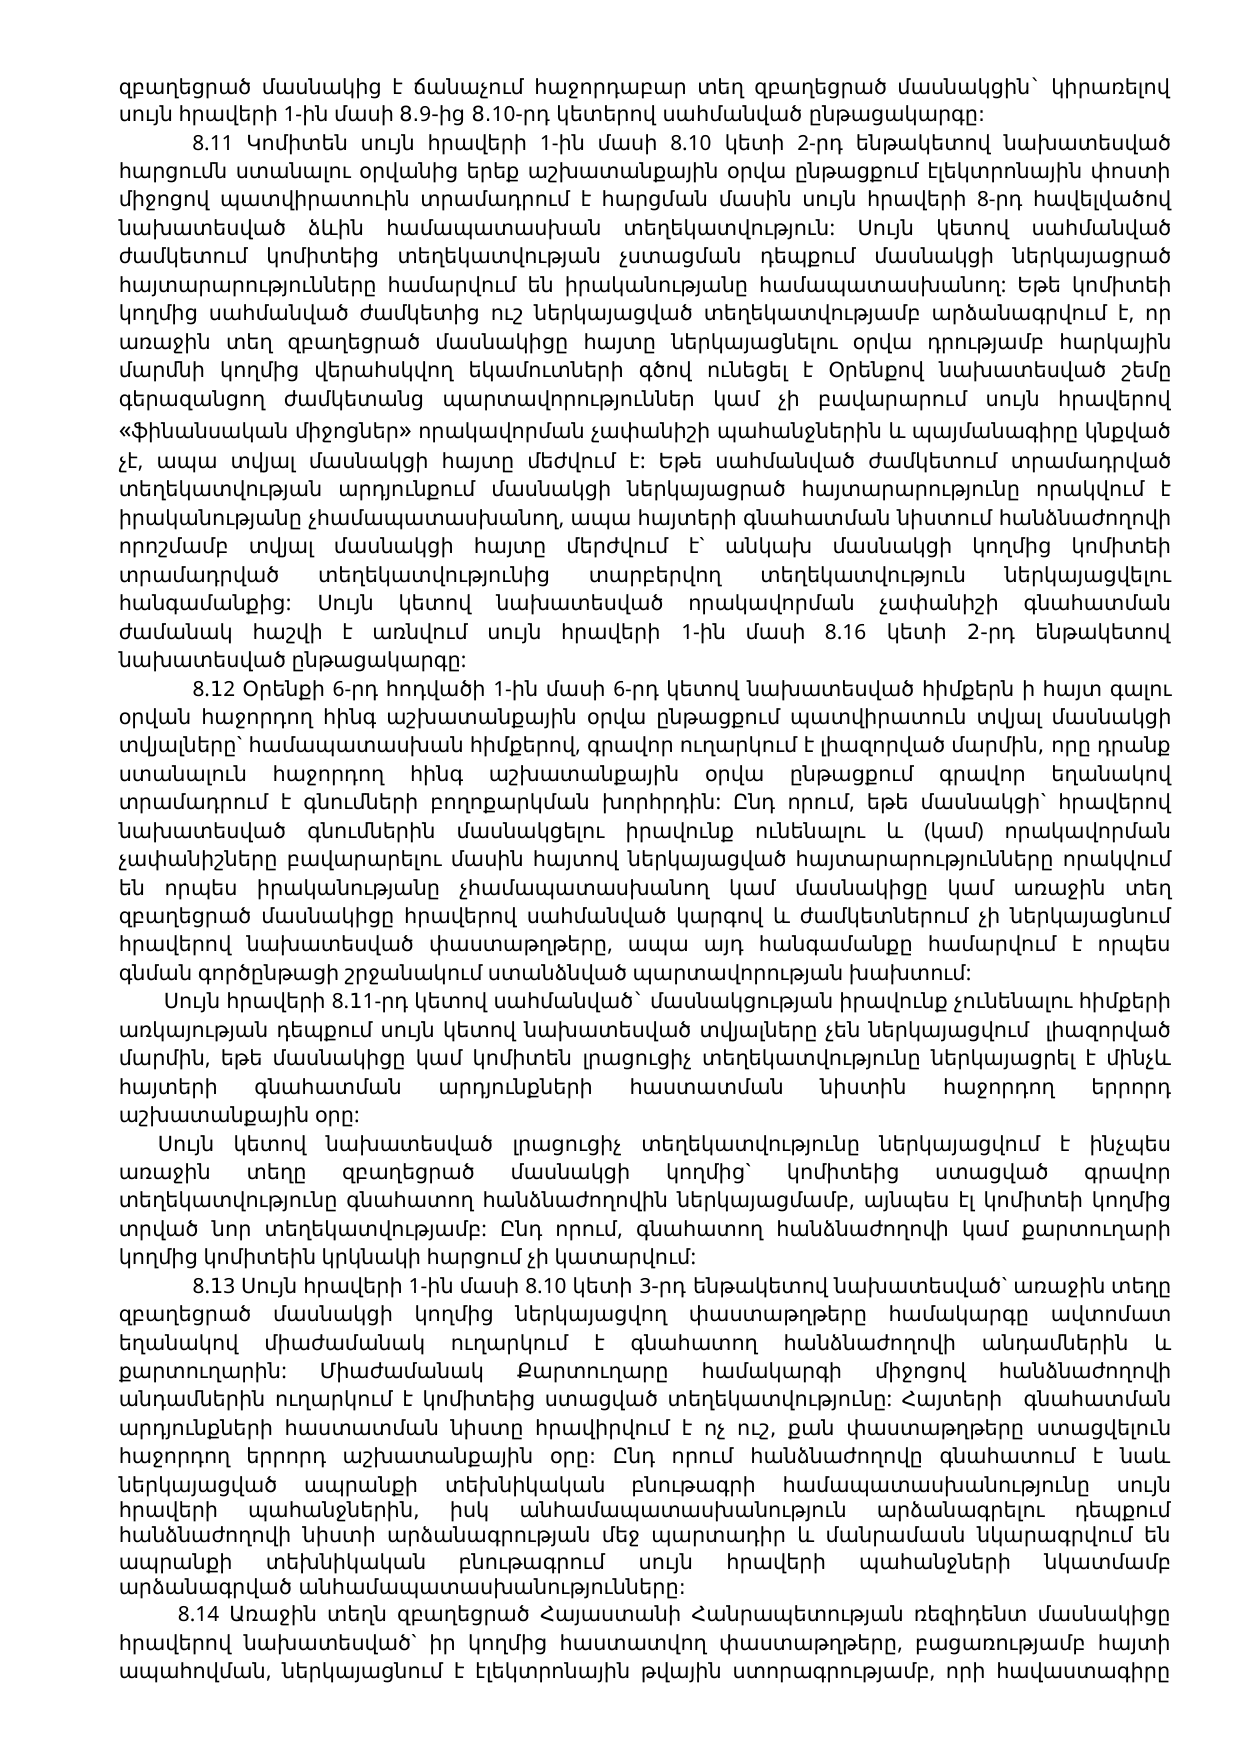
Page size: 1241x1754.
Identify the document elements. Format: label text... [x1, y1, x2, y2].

text 8.13 Սույն հրավերի 1-ին մասի 8.10 կետի 3-րդ ենթակետով նախատեսված` առաջին տեղը զբաղեցրած մասնակցի կողմից ներկայացվող փաստաթղթերը համակարգը ավտոմատ եղանակով միաժամանակ ուղարկում է գնահատող հանձնաժողովի անդամներին և քարտուղարին: Միաժամանակ Քարտուղարը համակարգի միջոցով հանձնաժողովի անդամներին ուղարկում է կոմիտեից ստացված տեղեկատվությունը: Հայտերի գնահատման արդյունքների հաստատման նիստը հրավիրվում է ոչ ուշ, քան փաստաթղթերը ստացվելուն հաջորդող երրորդ աշխատանքային օրը: Ընդ որում հանձնաժողովը գնահատում է նաև ներկայացված ապրանքի տեխնիկական բնութագրի համապատասխանությունը սույն հրավերի պահանջներին, իսկ անհամապատասխանություն արձանագրելու դեպքում հանձնաժողովի նիստի արձանագրության մեջ պարտադիր և մանրամասն նկարագրվում են ապրանքի տեխնիկական բնութագրում սույն հրավերի պահանջների նկատմամբ արձանագրված անհամապատասխանությունները: [118, 1271, 1171, 1599]
text 8.12 Օրենքի 6-րդ հոդվածի 1-ին մասի 6-րդ կետով նախատեսված հիմքերն ի հայտ գալու օրվան հաջորդող հինգ աշխատանքային օրվա ընթացքում պատվիրատուն տվյալ մասնակցի տվյալները` համապատասխան հիմքերով, գրավոր ուղարկում է լիազորված մարմին, որը դրանք ստանալուն հաջորդող հինգ աշխատանքային օրվա ընթացքում գրավոր եղանակով տրամադրում է գնումների բողոքարկման խորհրդին: Ընդ որում, եթե մասնակցի` հրավերով նախատեսված գնումներին մասնակցելու իրավունք ունենալու և (կամ) որակավորման չափանիշները բավարարելու մասին հայտով ներկայացված հայտարարությունները որակվում են որպես իրականությանը չհամապատասխանող կամ մասնակիցը կամ առաջին տեղ զբաղեցրած մասնակիցը հրավերով սահմանված կարգով և ժամկետներում չի ներկայացնում հրավերով նախատեսված փաստաթղթերը, ապա այդ հանգամանքը համարվում է որպես գնման գործընթացի շրջանակում ստանձնված պարտավորության խախտում: [118, 674, 1171, 986]
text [118, 1599, 1171, 1685]
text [118, 75, 1171, 128]
text Սույն կետով նախատեսված լրացուցիչ տեղեկատվությունը ներկայացվում է ինչպես առաջին տեղը զբաղեցրած մասնակցի կողմից` կոմիտեից ստացված գրավոր տեղեկատվությունը գնահատող հանձնաժողովին ներկայացմամբ, այնպես էլ կոմիտեի կողմից տրված նոր տեղեկատվությամբ: Ընդ որում, գնահատող հանձնաժողովի կամ քարտուղարի կողմից կոմիտեին կրկնակի հարցում չի կատարվում: [118, 1129, 1171, 1271]
text Սույն հրավերի 8.11-րդ կետով սահմանված` մասնակցության իրավունք չունենալու հիմքերի առկայության դեպքում սույն կետով նախատեսված տվյալները չեն ներկայացվում լիազորված մարմին, եթե մասնակիցը կամ կոմիտեն լրացուցիչ տեղեկատվությունը ներկայացրել է մինչև հայտերի գնահատման արդյունքների հաստատման նիստին հաջորդող երրորդ աշխատանքային օրը: [118, 986, 1171, 1129]
text 8.11 Կոմիտեն սույն հրավերի 1-ին մասի 8.10 կետի 2-րդ ենթակետով նախատեսված հարցումն ստանալու օրվանից երեք աշխատանքային օրվա ընթացքում էլեկտրոնային փոստի միջոցով պատվիրատուին տրամադրում է հարցման մասին սույն հրավերի 8-րդ հավելվածով նախատեսված ձևին համապատասխան տեղեկատվություն: Սույն կետով սահմանված ժամկետում կոմիտեից տեղեկատվության չստացման դեպքում մասնակցի ներկայացրած հայտարարությունները համարվում են իրականությանը համապատասխանող: Եթե կոմիտեի կողմից սահմանված ժամկետից ուշ ներկայացված տեղեկատվությամբ արձանագրվում է, որ առաջին տեղ զբաղեցրած մասնակիցը հայտը ներկայացնելու օրվա դրությամբ հարկային մարմնի կողմից վերահսկվող եկամուտների գծով ունեցել է Օրենքով նախատեսված շեմը գերազանցող ժամկետանց պարտավորություններ կամ չի բավարարում սույն հրավերով «ֆինանսական միջոցներ» որակավորման չափանիշի պահանջներին և պայմանագիրը կնքված չէ, ապա տվյալ մասնակցի հայտը մեժվում է: Եթե սահմանված ժամկետում տրամադրված տեղեկատվության արդյունքում մասնակցի ներկայացրած հայտարարությունը որակվում է իրականությանը չհամապատասխանող, ապա հայտերի գնահատման նիստում հանձնաժողովի որոշմամբ տվյալ մասնակցի հայտը մերժվում է` անկախ մասնակցի կողմից կոմիտեի տրամադրված տեղեկատվությունից տարբերվող տեղեկատվություն ներկայացվելու հանգամանքից: Սույն կետով նախատեսված որակավորման չափանիշի գնահատման ժամանակ հաշվի է առնվում սույն հրավերի 1-ին մասի 8.16 կետի 2-րդ ենթակետով նախատեսված ընթացակարգը: [118, 128, 1171, 674]
